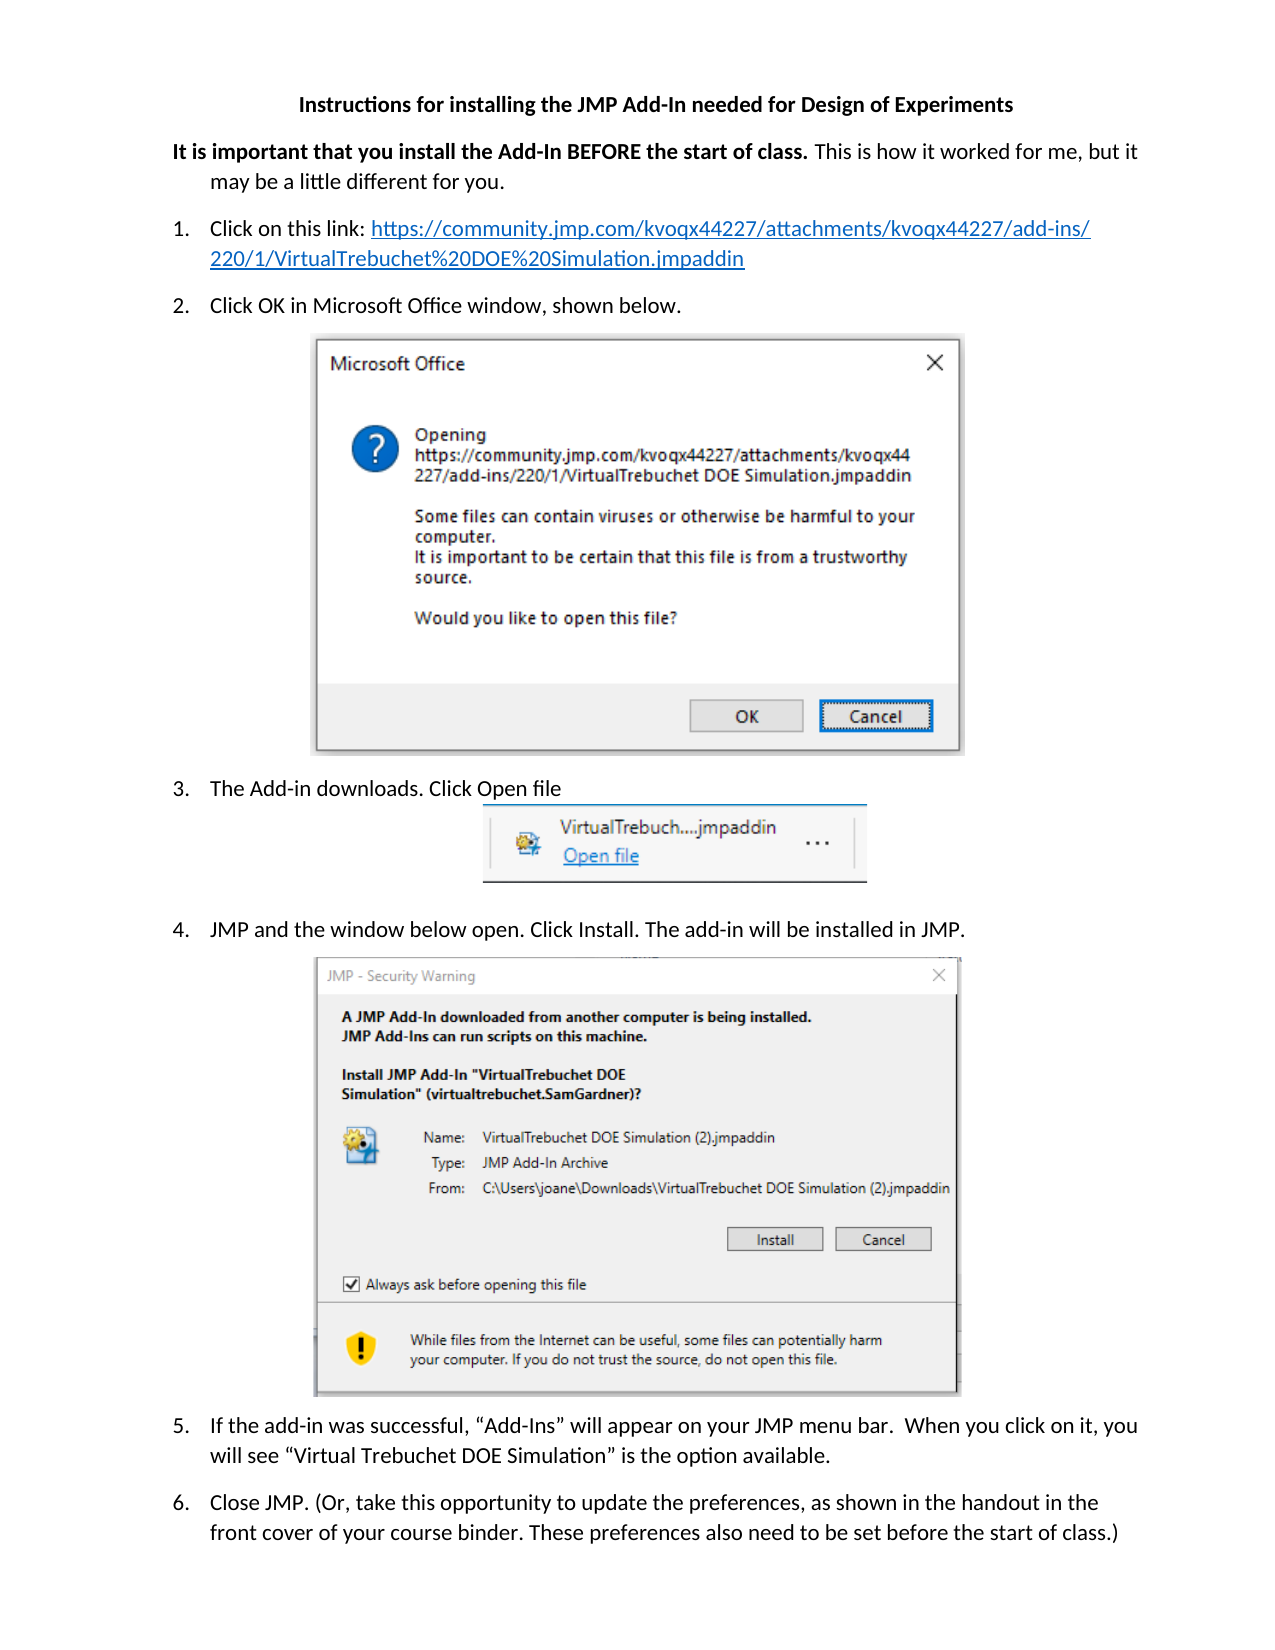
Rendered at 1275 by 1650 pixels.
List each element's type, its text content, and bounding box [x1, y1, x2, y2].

picture [310, 333, 965, 756]
list Click on this link: https://community.jmp.com/kvoqx44227/attachments/kvoqx44227/add-ins/220/1/VirtualTrebuchet%20DOE%20Simulation.jmpaddin [172, 214, 1140, 272]
list Click OK in Microsoft Office window, shown below. [172, 291, 1140, 319]
list Close JMP. (Or, take this opportunity to update the preferences, as shown in the handout in the front cover of your course binder. These preferences also need to be set before the start of class.) [172, 1488, 1140, 1547]
list If the add-in was successful, “Add-Ins” will appear on your JMP menu bar. When you click on it, you will see “Virtual Trebuchet DOE Simulation” is the option available. [172, 1411, 1140, 1470]
picture [313, 957, 962, 1397]
picture [482, 804, 868, 883]
list JMP and the window below open. Click Install. The add-in will be installed in JMP. [172, 915, 1140, 943]
text It is important that you install the Add-In BEFORE the start of class. This is how it worked for me, but it may be a little different for you. [172, 137, 1140, 195]
text Instructions for installing the JMP Add-In needed for Design of Experiments [172, 90, 1140, 118]
list The Add-in downloads. Click Open file [172, 774, 1140, 802]
